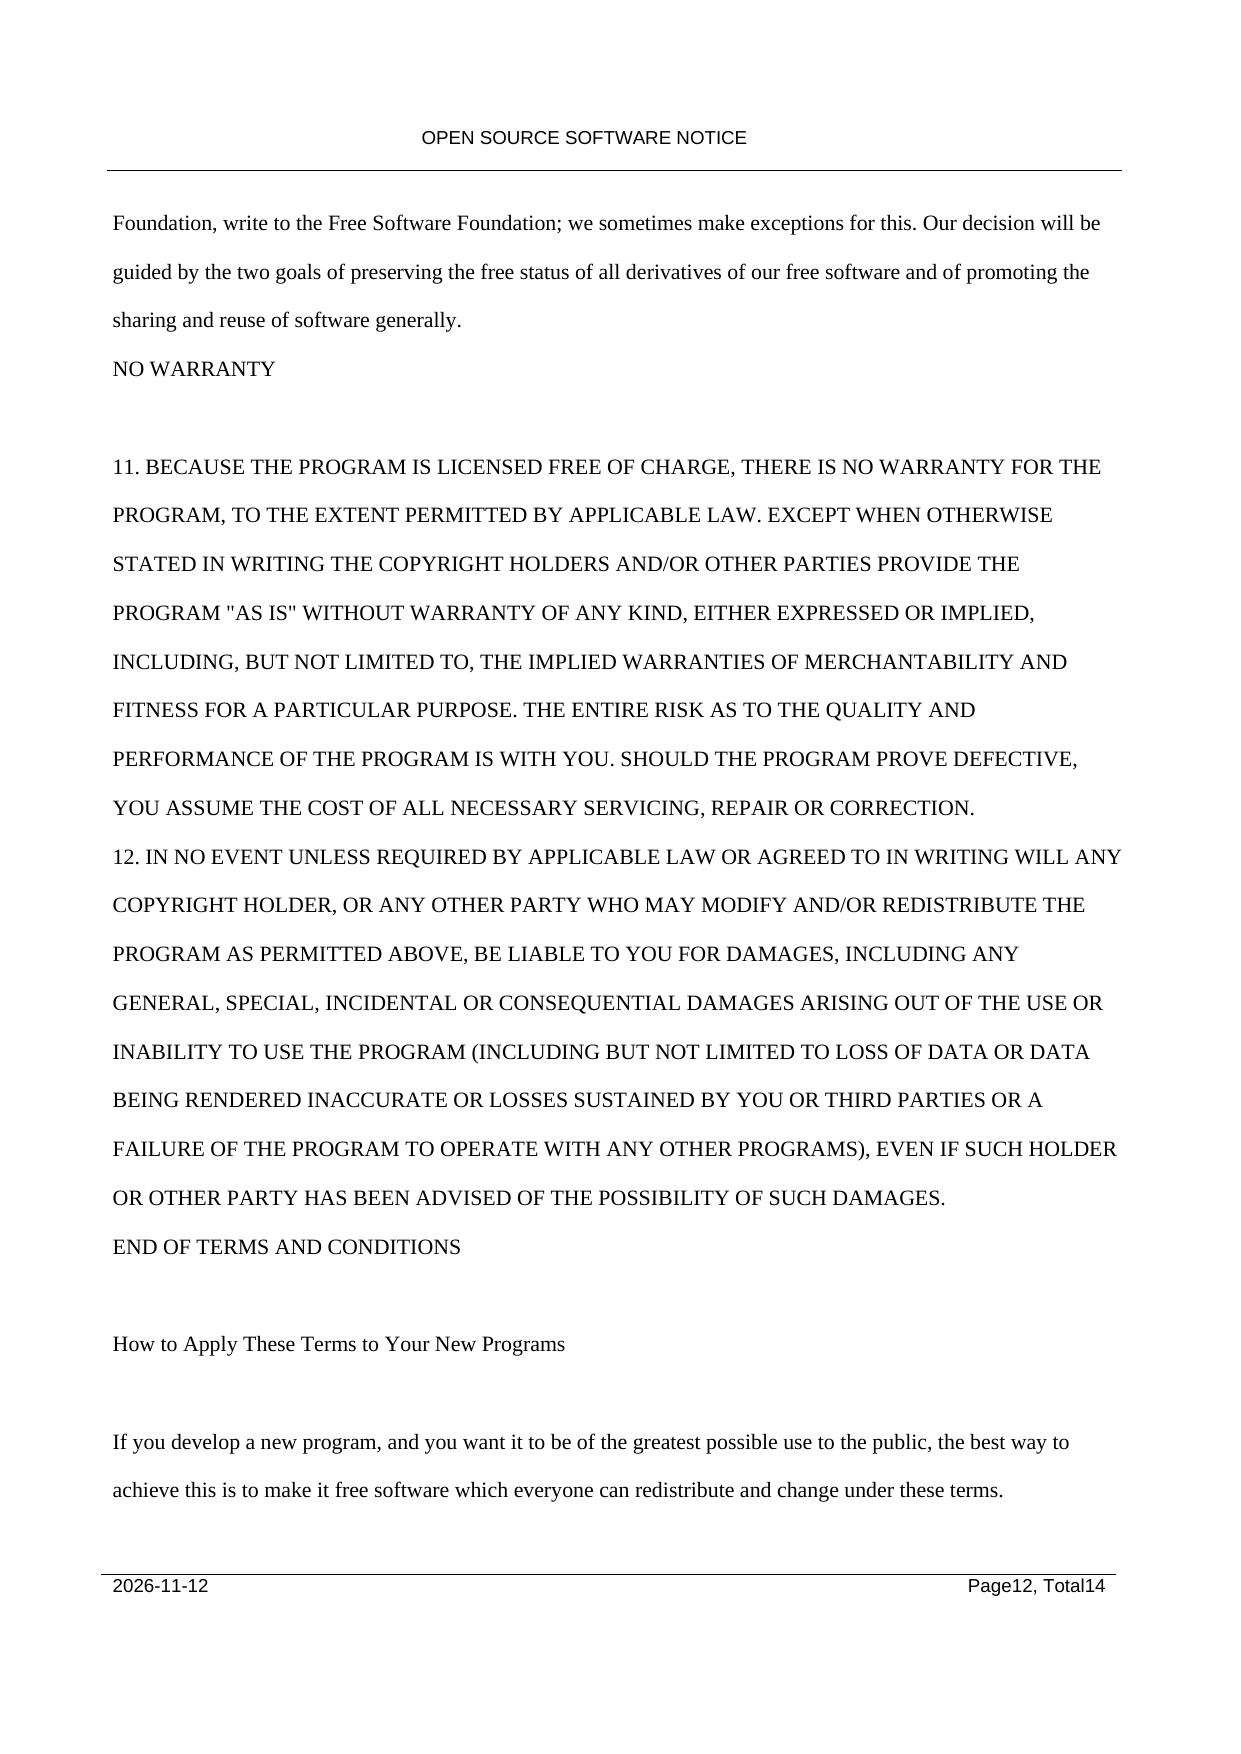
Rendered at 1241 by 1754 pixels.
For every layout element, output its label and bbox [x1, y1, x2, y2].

text [112, 206, 1128, 1506]
